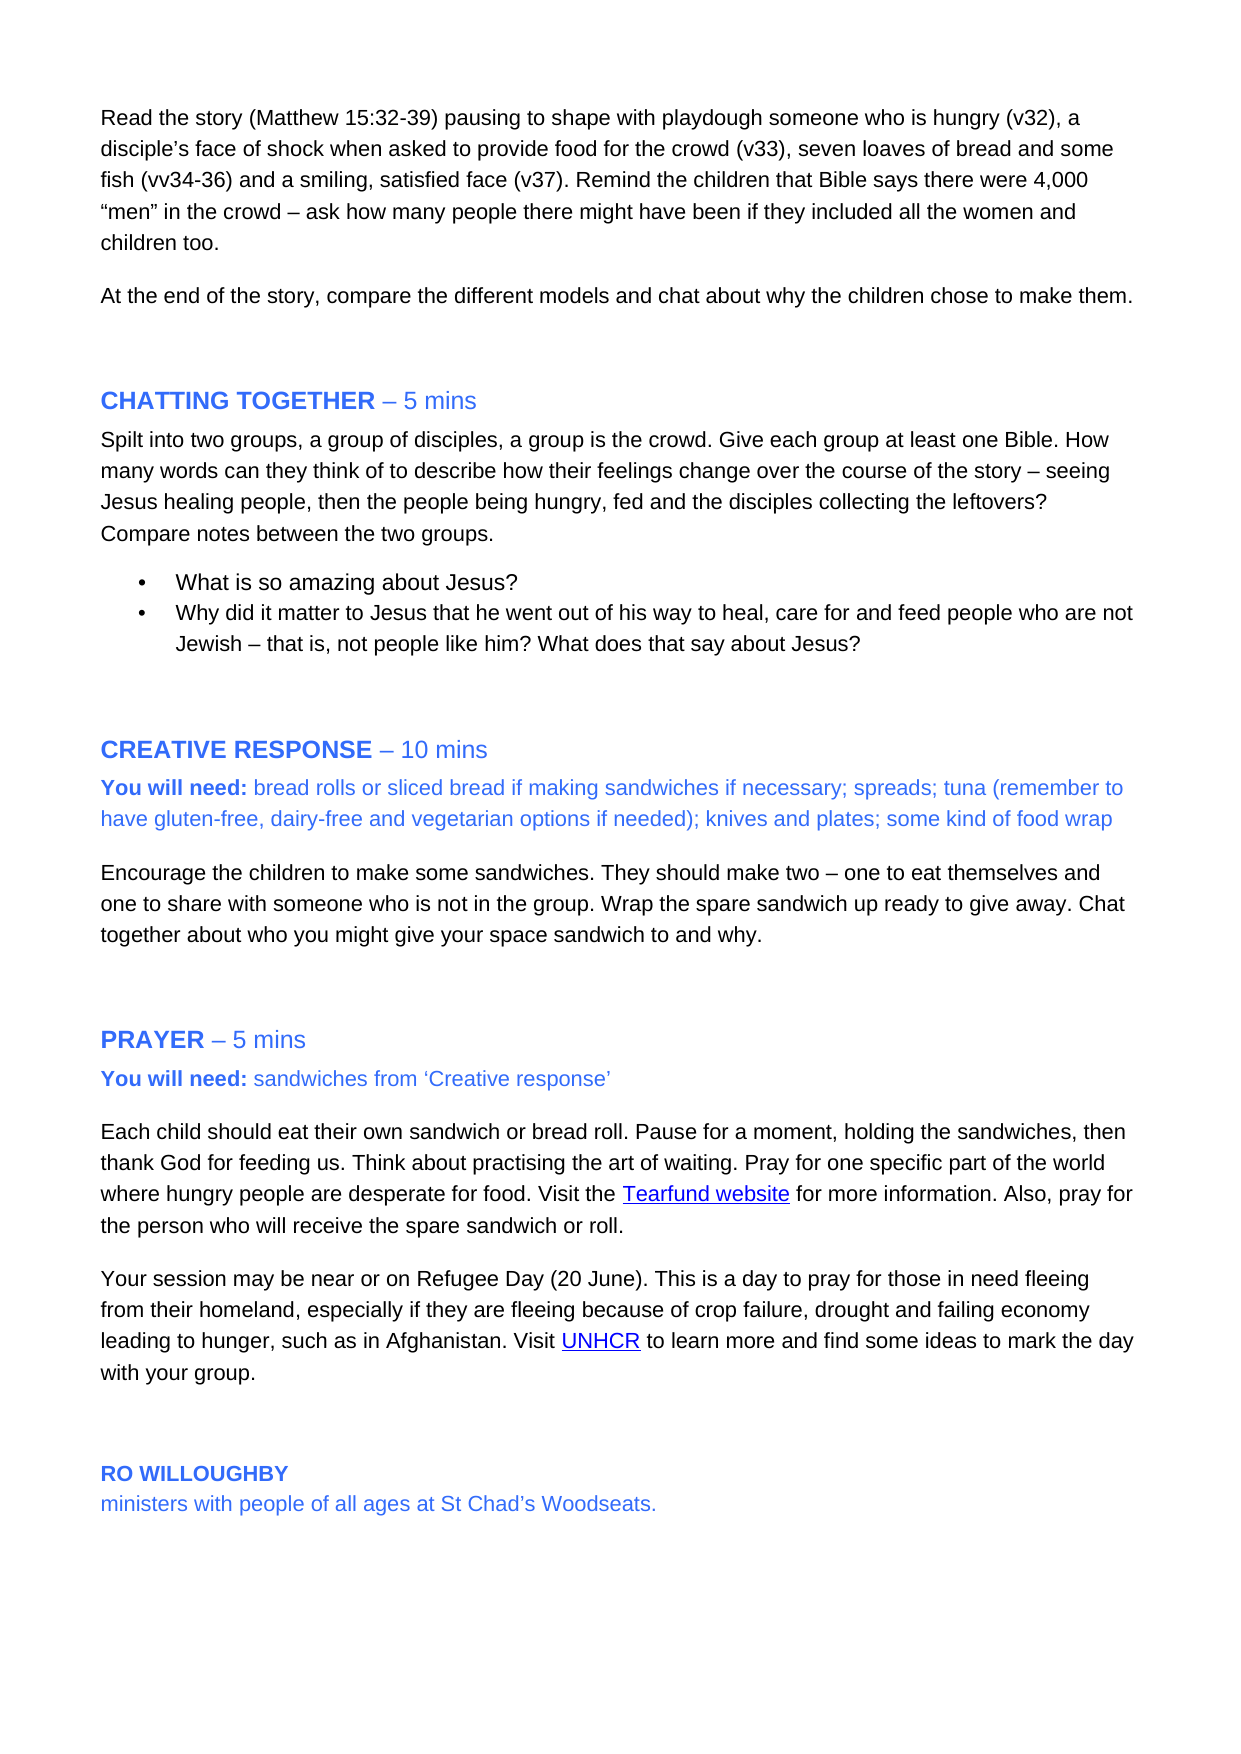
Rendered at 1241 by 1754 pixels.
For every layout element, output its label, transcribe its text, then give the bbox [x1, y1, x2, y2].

text RO WILLOUGHBY [100, 1461, 1140, 1486]
list What is so amazing about Jesus? [138, 569, 1140, 596]
text ministers with people of all ages at St Chad’s Woodseats. [100, 1486, 1140, 1518]
text At the end of the story, compare the different models and chat about why the children chose to make them. [100, 278, 1140, 310]
subtitle CHATTING TOGETHER – 5 mins [100, 385, 1140, 416]
text Spilt into two groups, a group of disciples, a group is the crowd. Give each group at least one Bible. How many words can they think of to describe how their feelings change over the course of the story – seeing Jesus healing people, then the people being hungry, fed and the disciples collecting the leftovers? Compare notes between the two groups. [100, 422, 1140, 547]
text You will need: bread rolls or sliced bread if making sandwiches if necessary; spreads; tuna (remember to have gluten-free, dairy-free and vegetarian options if needed); knives and plates; some kind of food wrap [100, 771, 1140, 833]
list Why did it matter to Jesus that he went out of his way to heal, care for and feed people who are not Jewish – that is, not people like him? What does that say about Jesus? [138, 596, 1140, 658]
subtitle PRAYER – 5 mins [100, 1024, 1140, 1055]
text Encourage the children to make some sandwiches. They should make two – one to eat themselves and one to share with someone who is not in the group. Wrap the spare sandwich up ready to give away. Chat together about who you might give your space sandwich to and why. [100, 855, 1140, 949]
text Each child should eat their own sandwich or bread roll. Pause for a moment, holding the sandwiches, then thank God for feeding us. Think about practising the art of waiting. Pray for one specific part of the world where hungry people are desperate for food. Visit the Tearfund website for more information. Also, pray for the person who will receive the spare sandwich or roll. [100, 1114, 1140, 1239]
text Read the story (Matthew 15:32-39) pausing to shape with playdough someone who is hungry (v32), a disciple’s face of shock when asked to provide food for the crowd (v33), seven loaves of bread and some fish (vv34-36) and a smiling, satisfied face (v37). Remind the children that Bible says there were 4,000 “men” in the crowd – ask how many people there might have been if they included all the women and children too. [100, 100, 1140, 257]
subtitle CREATIVE RESPONSE – 10 mins [100, 733, 1140, 764]
text Your session may be near or on Refugee Day (20 June). This is a day to pray for those in need fleeing from their homeland, especially if they are fleeing because of crop failure, drought and failing economy leading to hunger, such as in Afghanistan. Visit UNHCR to learn more and find some ideas to mark the day with your group. [100, 1261, 1140, 1386]
text You will need: sandwiches from ‘Creative response’ [100, 1061, 1140, 1092]
